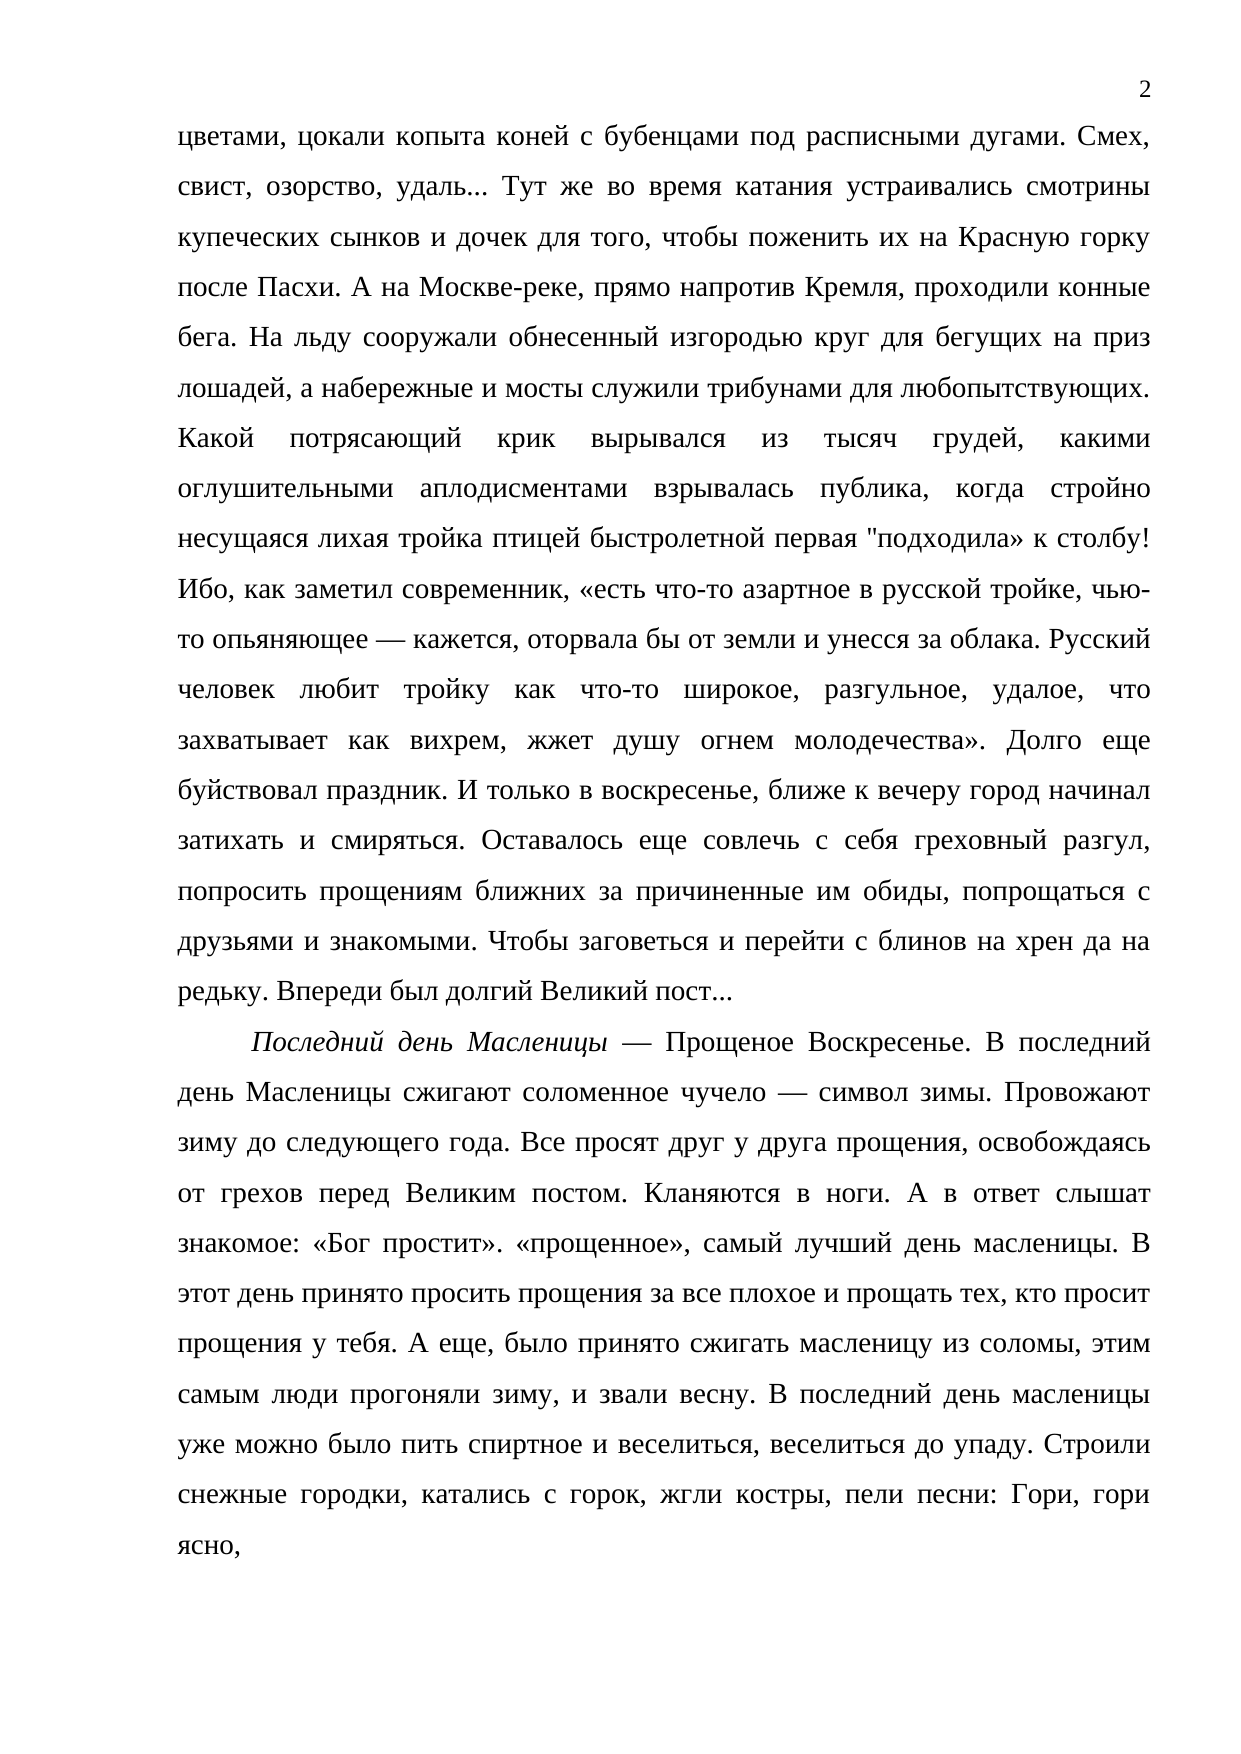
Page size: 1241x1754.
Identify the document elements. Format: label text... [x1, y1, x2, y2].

text Последний день Масленицы — Прощеное Воскресенье. В последний день Масленицы сжигают соломенное чучело — символ зимы. Провожают зиму до следующего года. Все просят друг у друга прощения, освобождаясь от грехов перед Великим постом. Кланяются в ноги. А в ответ слышат знакомое: «Бог простит». «прощенное», самый лучший день масленицы. В этот день принято просить прощения за все плохое и прощать тех, кто просит прощения у тебя. А еще, было принято сжигать масленицу из соломы, этим самым люди прогоняли зиму, и звали весну. В последний день масленицы уже можно было пить спиртное и веселиться, веселиться до упаду. Строили снежные городки, катались с горок, жгли костры, пели песни: Гори, гори ясно, [177, 1024, 1152, 1560]
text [177, 118, 1152, 1007]
